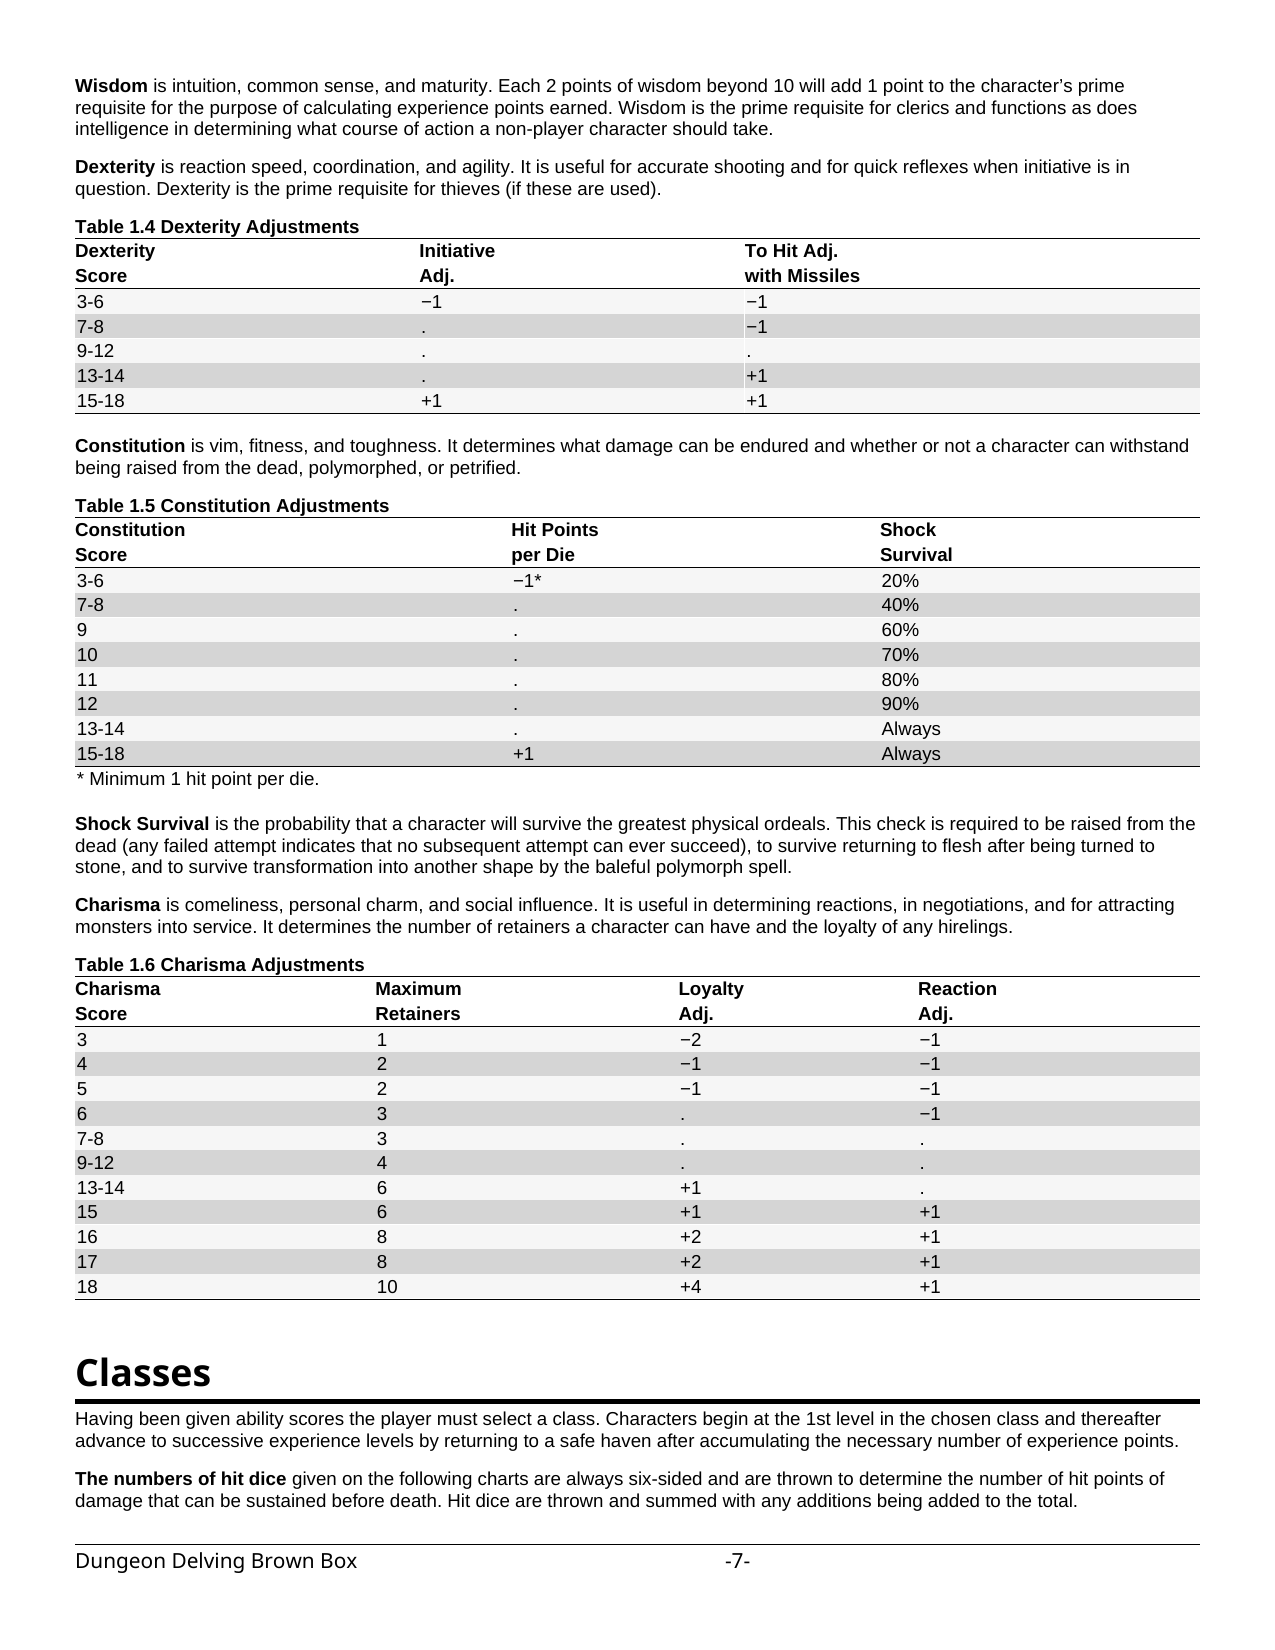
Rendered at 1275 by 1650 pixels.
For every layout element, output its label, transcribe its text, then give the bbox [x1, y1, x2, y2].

table_cell 15 [75, 1200, 375, 1224]
table_cell Retainers [375, 1001, 678, 1026]
table_cell 15-18 [75, 388, 419, 413]
table_cell −1 [918, 1076, 1200, 1101]
table_cell −1* [511, 568, 880, 593]
table_cell +1 [918, 1225, 1200, 1249]
table_cell Always [880, 741, 1200, 766]
text Charisma is comeliness, personal charm, and social influence. It is useful in determining reactions, in negotiations, and for attracting monsters into service. It determines the number of retainers a character can have and the loyalty of any hirelings. [75, 894, 1200, 937]
table_cell . [918, 1150, 1200, 1175]
text Table 1.5 Constitution Adjustments [75, 495, 1200, 517]
table_cell +1 [678, 1175, 918, 1200]
table_cell 8 [375, 1249, 678, 1274]
table_cell . [419, 339, 744, 363]
table_cell 3 [75, 1027, 375, 1052]
table_cell 20% [880, 568, 1200, 593]
table_cell 3 [375, 1126, 678, 1150]
table_cell −1 [745, 289, 1200, 314]
table_cell 15-18 [75, 741, 511, 766]
table_cell . [511, 691, 880, 716]
table_cell 10 [75, 642, 511, 667]
table_cell +1 [419, 388, 744, 413]
table_cell +1 [745, 363, 1200, 388]
table_header Charisma [75, 977, 375, 1001]
table_cell −1 [918, 1101, 1200, 1126]
table_header Reaction [918, 977, 1200, 1001]
text Constitution is vim, fitness, and toughness. It determines what damage can be endured and whether or not a character can withstand being raised from the dead, polymorphed, or petrified. [75, 414, 1200, 478]
table_cell 5 [75, 1076, 375, 1101]
table_cell 6 [375, 1175, 678, 1200]
table_cell 17 [75, 1249, 375, 1274]
table_cell . [678, 1126, 918, 1150]
table_cell −1 [918, 1052, 1200, 1076]
table_cell 3-6 [75, 289, 419, 314]
table_cell Adj. [918, 1001, 1200, 1026]
text Table 1.4 Dexterity Adjustments [75, 216, 1200, 238]
table_cell 9-12 [75, 339, 419, 363]
table_cell −1 [419, 289, 744, 314]
table_cell . [511, 667, 880, 691]
table_cell . [511, 642, 880, 667]
table_cell 70% [880, 642, 1200, 667]
table_cell Survival [880, 542, 1200, 567]
table_cell . [678, 1150, 918, 1175]
text Shock Survival is the probability that a character will survive the greatest physical ordeals. This check is required to be raised from the dead (any failed attempt indicates that no subsequent attempt can ever succeed), to survive returning to flesh after being turned to stone, and to survive transformation into another shape by the baleful polymorph spell. [75, 791, 1200, 877]
table_header To Hit Adj. [745, 239, 1200, 263]
table_cell 60% [880, 618, 1200, 642]
table_cell 18 [75, 1274, 375, 1298]
table_cell 9-12 [75, 1150, 375, 1175]
table_cell 12 [75, 691, 511, 716]
table_cell +1 [918, 1274, 1200, 1298]
table_cell +1 [745, 388, 1200, 413]
table_cell +2 [678, 1225, 918, 1249]
table_cell 13-14 [75, 716, 511, 741]
table_cell −1 [918, 1027, 1200, 1052]
table_cell 2 [375, 1076, 678, 1101]
table_header Shock [880, 518, 1200, 542]
table_cell 11 [75, 667, 511, 691]
table_cell 6 [375, 1200, 678, 1224]
table_cell Score [75, 542, 511, 567]
table_cell −1 [678, 1052, 918, 1076]
table_cell −1 [745, 314, 1200, 338]
table_cell . [745, 339, 1200, 363]
table_cell . [511, 618, 880, 642]
table_cell +2 [678, 1249, 918, 1274]
table_cell 80% [880, 667, 1200, 691]
table_cell . [419, 314, 744, 338]
table_header Loyalty [678, 977, 918, 1001]
table_cell * Minimum 1 hit point per die. [75, 767, 1200, 791]
table_cell +1 [918, 1200, 1200, 1224]
table_cell Score [75, 1001, 375, 1026]
table_cell 7-8 [75, 314, 419, 338]
table_cell Always [880, 716, 1200, 741]
table_cell Adj. [678, 1001, 918, 1026]
table_cell 1 [375, 1027, 678, 1052]
table_cell . [918, 1175, 1200, 1200]
table_cell 16 [75, 1225, 375, 1249]
table_header Hit Points [511, 518, 880, 542]
text Wisdom is intuition, common sense, and maturity. Each 2 points of wisdom beyond 10 will add 1 point to the character’s prime requisite for the purpose of calculating experience points earned. Wisdom is the prime requisite for clerics and functions as does intelligence in determining what course of action a non-player character should take. [75, 75, 1200, 140]
table_cell . [918, 1126, 1200, 1150]
table_cell 13-14 [75, 1175, 375, 1200]
table_cell 6 [75, 1101, 375, 1126]
table_cell 9 [75, 618, 511, 642]
table_cell . [511, 716, 880, 741]
table_cell 4 [75, 1052, 375, 1076]
table_cell +1 [918, 1249, 1200, 1274]
table_cell . [511, 593, 880, 617]
table_header Maximum [375, 977, 678, 1001]
text Having been given ability scores the player must select a class. Characters begin at the 1st level in the chosen class and thereafter advance to successive experience levels by returning to a safe haven after accumulating the necessary number of experience points. [75, 1408, 1200, 1451]
table_cell 7-8 [75, 1126, 375, 1150]
table_cell 4 [375, 1150, 678, 1175]
table_cell +4 [678, 1274, 918, 1298]
table_cell 2 [375, 1052, 678, 1076]
table_cell Adj. [419, 264, 744, 288]
table_cell . [678, 1101, 918, 1126]
table_cell 90% [880, 691, 1200, 716]
table_cell Score [75, 264, 419, 288]
table_cell 3-6 [75, 568, 511, 593]
table_cell with Missiles [745, 264, 1200, 288]
table_cell 7-8 [75, 593, 511, 617]
table_cell . [419, 363, 744, 388]
table_cell 8 [375, 1225, 678, 1249]
table_cell 13-14 [75, 363, 419, 388]
table_cell −1 [678, 1076, 918, 1101]
text Table 1.6 Charisma Adjustments [75, 954, 1200, 976]
table_cell +1 [678, 1200, 918, 1224]
table_cell +1 [511, 741, 880, 766]
table_cell per Die [511, 542, 880, 567]
table_header Dexterity [75, 239, 419, 263]
table_header Initiative [419, 239, 744, 263]
text Dexterity is reaction speed, coordination, and agility. It is useful for accurate shooting and for quick reflexes when initiative is in question. Dexterity is the prime requisite for thieves (if these are used). [75, 156, 1200, 199]
subtitle Classes [75, 1346, 1200, 1399]
table_cell −2 [678, 1027, 918, 1052]
table_cell 10 [375, 1274, 678, 1298]
table_cell 40% [880, 593, 1200, 617]
text The numbers of hit dice given on the following charts are always six-sided and are thrown to determine the number of hit points of damage that can be sustained before death. Hit dice are thrown and summed with any additions being added to the total. [75, 1468, 1200, 1511]
table_header Constitution [75, 518, 511, 542]
table_cell 3 [375, 1101, 678, 1126]
